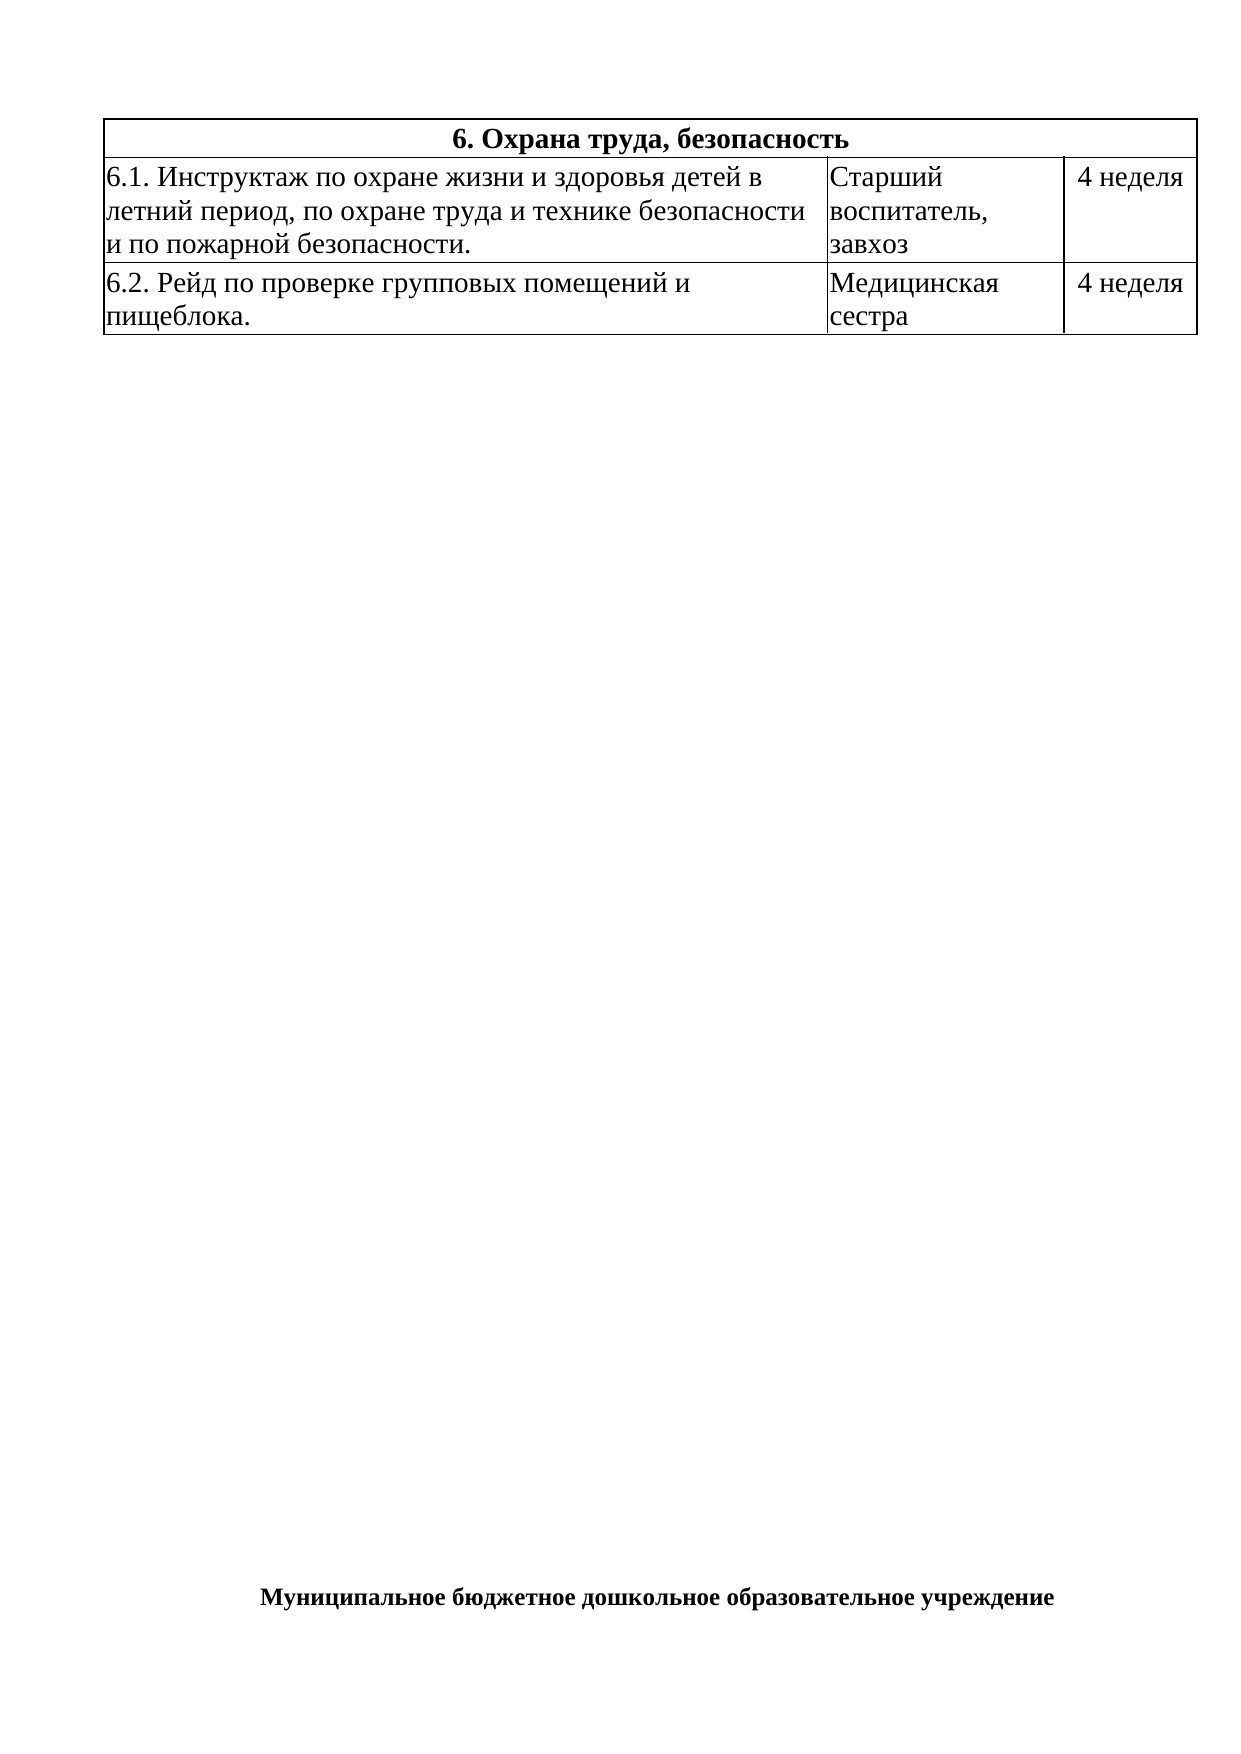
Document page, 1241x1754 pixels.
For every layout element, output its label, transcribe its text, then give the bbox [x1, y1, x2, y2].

table_cell 6.2. Рейд по проверке групповых помещений и пищеблока. [105, 263, 827, 333]
text Муниципальное бюджетное дошкольное образовательное учреждение [118, 1582, 1196, 1611]
table_cell 6.1. Инструктаж по охране жизни и здоровья детей в летний период, по охране труда и технике безопасности и по пожарной безопасности. [105, 158, 827, 262]
table_cell Медицинская сестра [828, 263, 1063, 333]
table_cell 4 неделя [1065, 158, 1196, 262]
table_cell 6. Охрана труда, безопасность [105, 120, 1196, 156]
table_cell Старший воспитатель, завхоз [828, 158, 1063, 262]
table_cell 4 неделя [1065, 263, 1196, 333]
